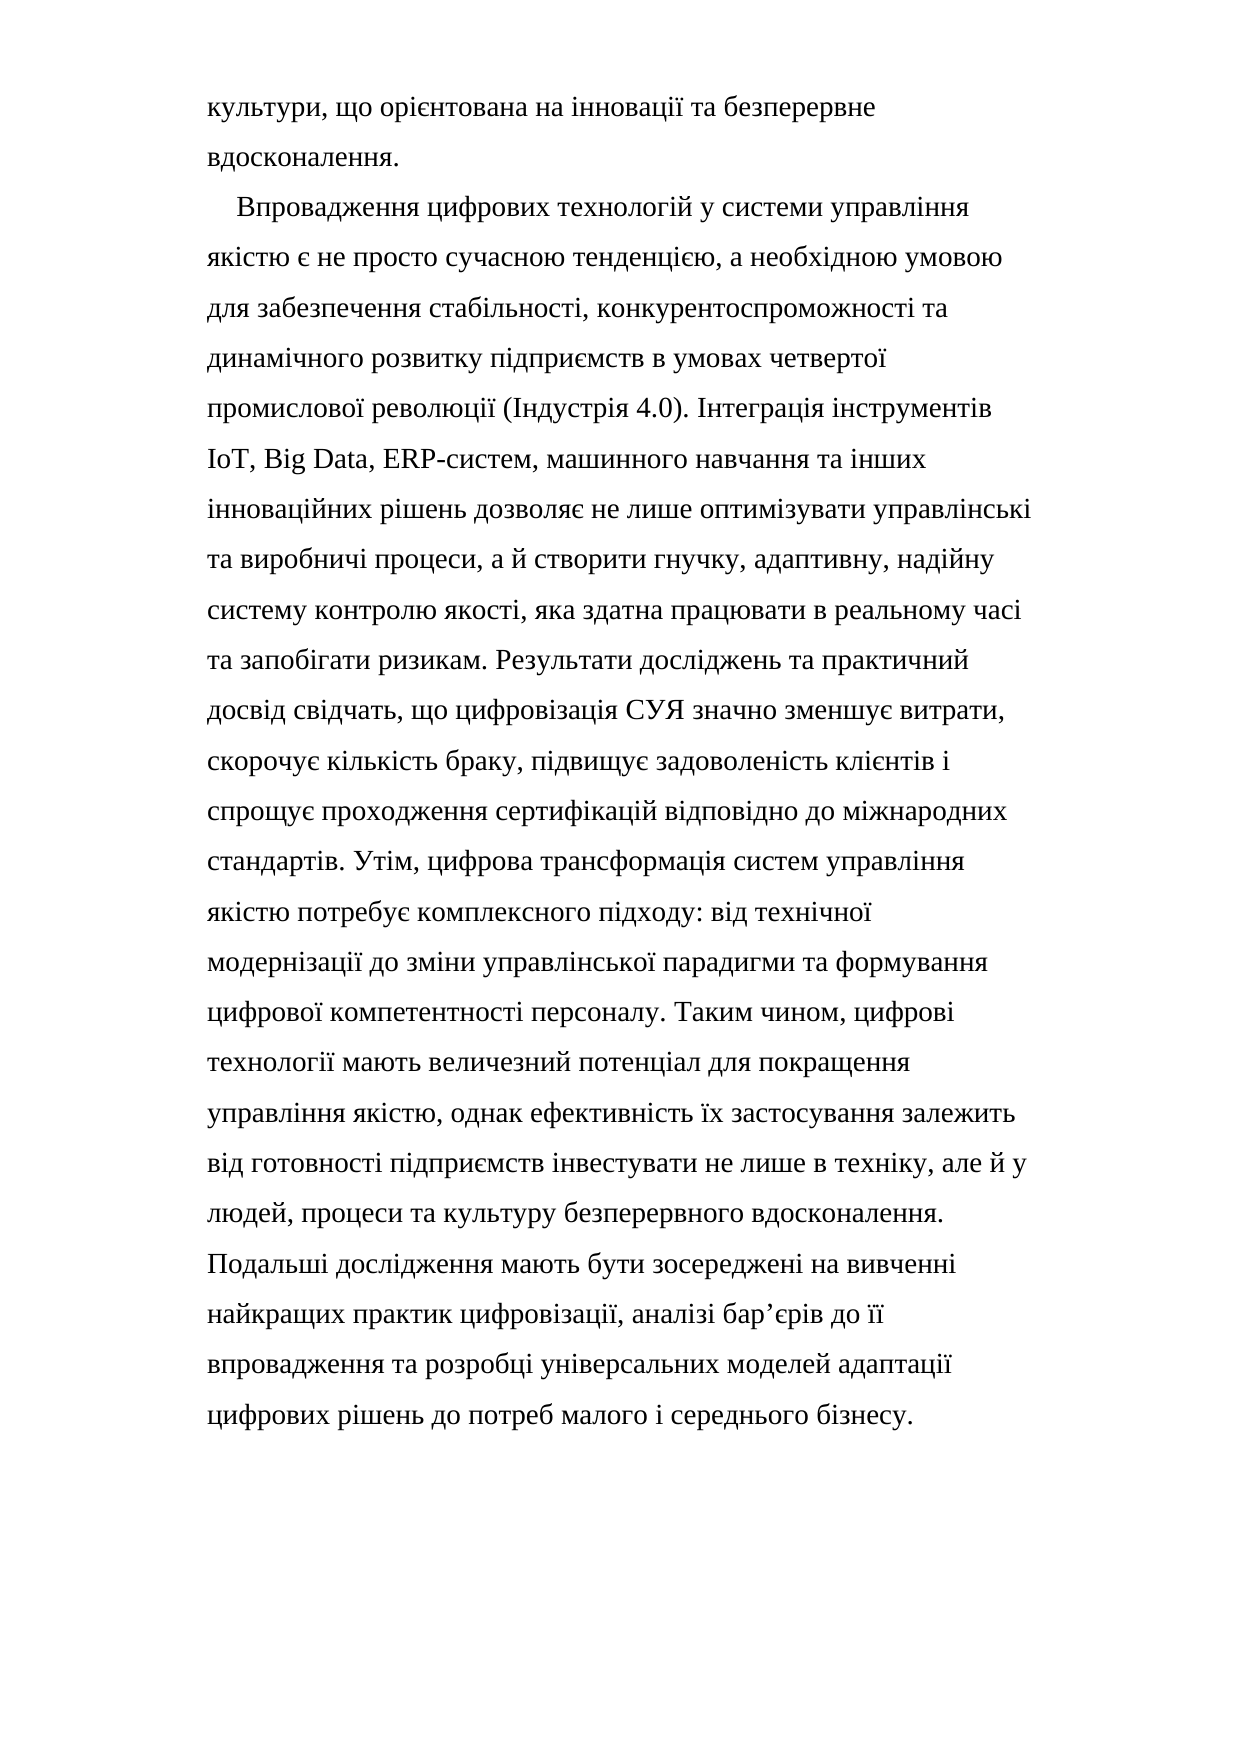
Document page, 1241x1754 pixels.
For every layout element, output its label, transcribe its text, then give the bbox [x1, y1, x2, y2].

text Впровадження цифрових технологій у системи управління якістю є не просто сучасною тенденцією, а необхідною умовою для забезпечення стабільності, конкурентоспроможності та динамічного розвитку підприємств в умовах четвертої промислової революції (Індустрія 4.0). Інтеграція інструментів IoT, Big Data, ERP-систем, машинного навчання та інших інноваційних рішень дозволяє не лише оптимізувати управлінські та виробничі процеси, а й створити гнучку, адаптивну, надійну систему контролю якості, яка здатна працювати в реальному часі та запобігати ризикам. Результати досліджень та практичний досвід свідчать, що цифровізація СУЯ значно зменшує витрати, скорочує кількість браку, підвищує задоволеність клієнтів і спрощує проходження сертифікацій відповідно до міжнародних стандартів. Утім, цифрова трансформація систем управління якістю потребує комплексного підходу: від технічної модернізації до зміни управлінської парадигми та формування цифрової компетентності персоналу. Таким чином, цифрові технології мають величезний потенціал для покращення управління якістю, однак ефективність їх застосування залежить від готовності підприємств інвестувати не лише в техніку, але й у людей, процеси та культуру безперервного вдосконалення. Подальші дослідження мають бути зосереджені на вивченні найкращих практик цифровізації, аналізі бар’єрів до її впровадження та розробці універсальних моделей адаптації цифрових рішень до потреб малого і середнього бізнесу. [207, 189, 1033, 1430]
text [207, 89, 1033, 172]
